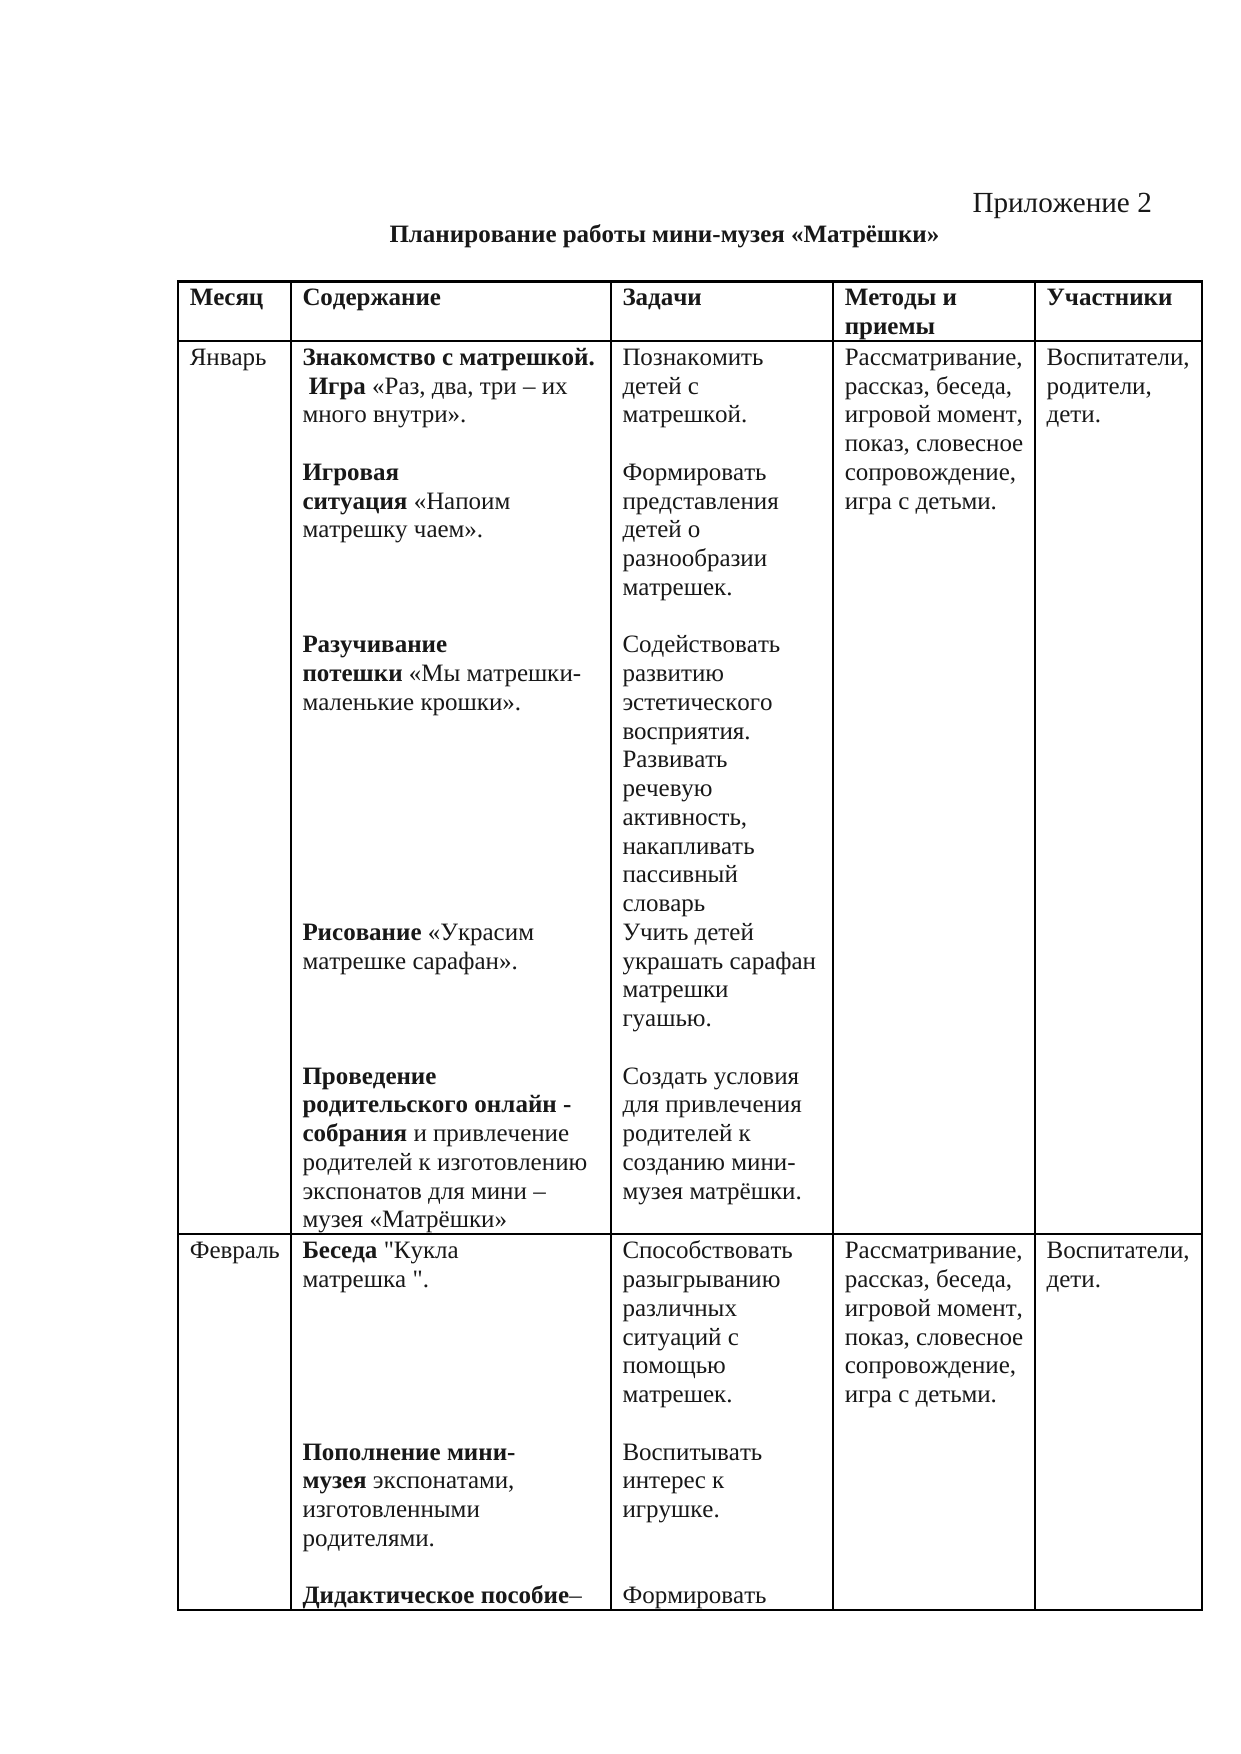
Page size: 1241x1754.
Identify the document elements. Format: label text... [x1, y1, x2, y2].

text Планирование работы мини-музея «Матрёшки» [177, 219, 1152, 247]
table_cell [612, 1235, 832, 1609]
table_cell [292, 1235, 610, 1609]
table_header Задачи [612, 283, 832, 340]
table_header Месяц [179, 283, 290, 340]
table_cell Познакомить детей с матрешкой. Формировать представления детей о разнообразии матрешек. Содействовать развитию эстетического восприятия. Развивать речевую активность, накапливать пассивный словарь Учить детей украшать сарафан матрешки гуашью. Создать условия для привлечения родителей к созданию мини-музея матрёшки. [612, 342, 832, 1233]
table_cell Январь [179, 342, 290, 1233]
table_cell Воспитатели, родители, дети. [1036, 342, 1201, 1233]
text Приложение 2 [177, 185, 1152, 219]
table_cell Рассматривание, рассказ, беседа, игровой момент, показ, словесное сопровождение, игра с детьми. [834, 342, 1034, 1233]
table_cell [834, 1235, 1034, 1609]
table_cell Февраль [179, 1235, 290, 1609]
table_header Методы и приемы [834, 283, 1034, 340]
table_cell Воспитатели, дети. [1036, 1235, 1201, 1609]
table_cell Знакомство с матрешкой. Игра «Раз, два, три – их много внутри». Игровая ситуация «Напоим матрешку чаем». Разучивание потешки «Мы матрешки-маленькие крошки». Рисование «Украсим матрешке сарафан». Проведение родительского онлайн - собрания и привлечение родителей к изготовлению экспонатов для мини – музея «Матрёшки» [292, 342, 610, 1233]
table_header Содержание [292, 283, 610, 340]
table_header Участники [1036, 283, 1201, 340]
